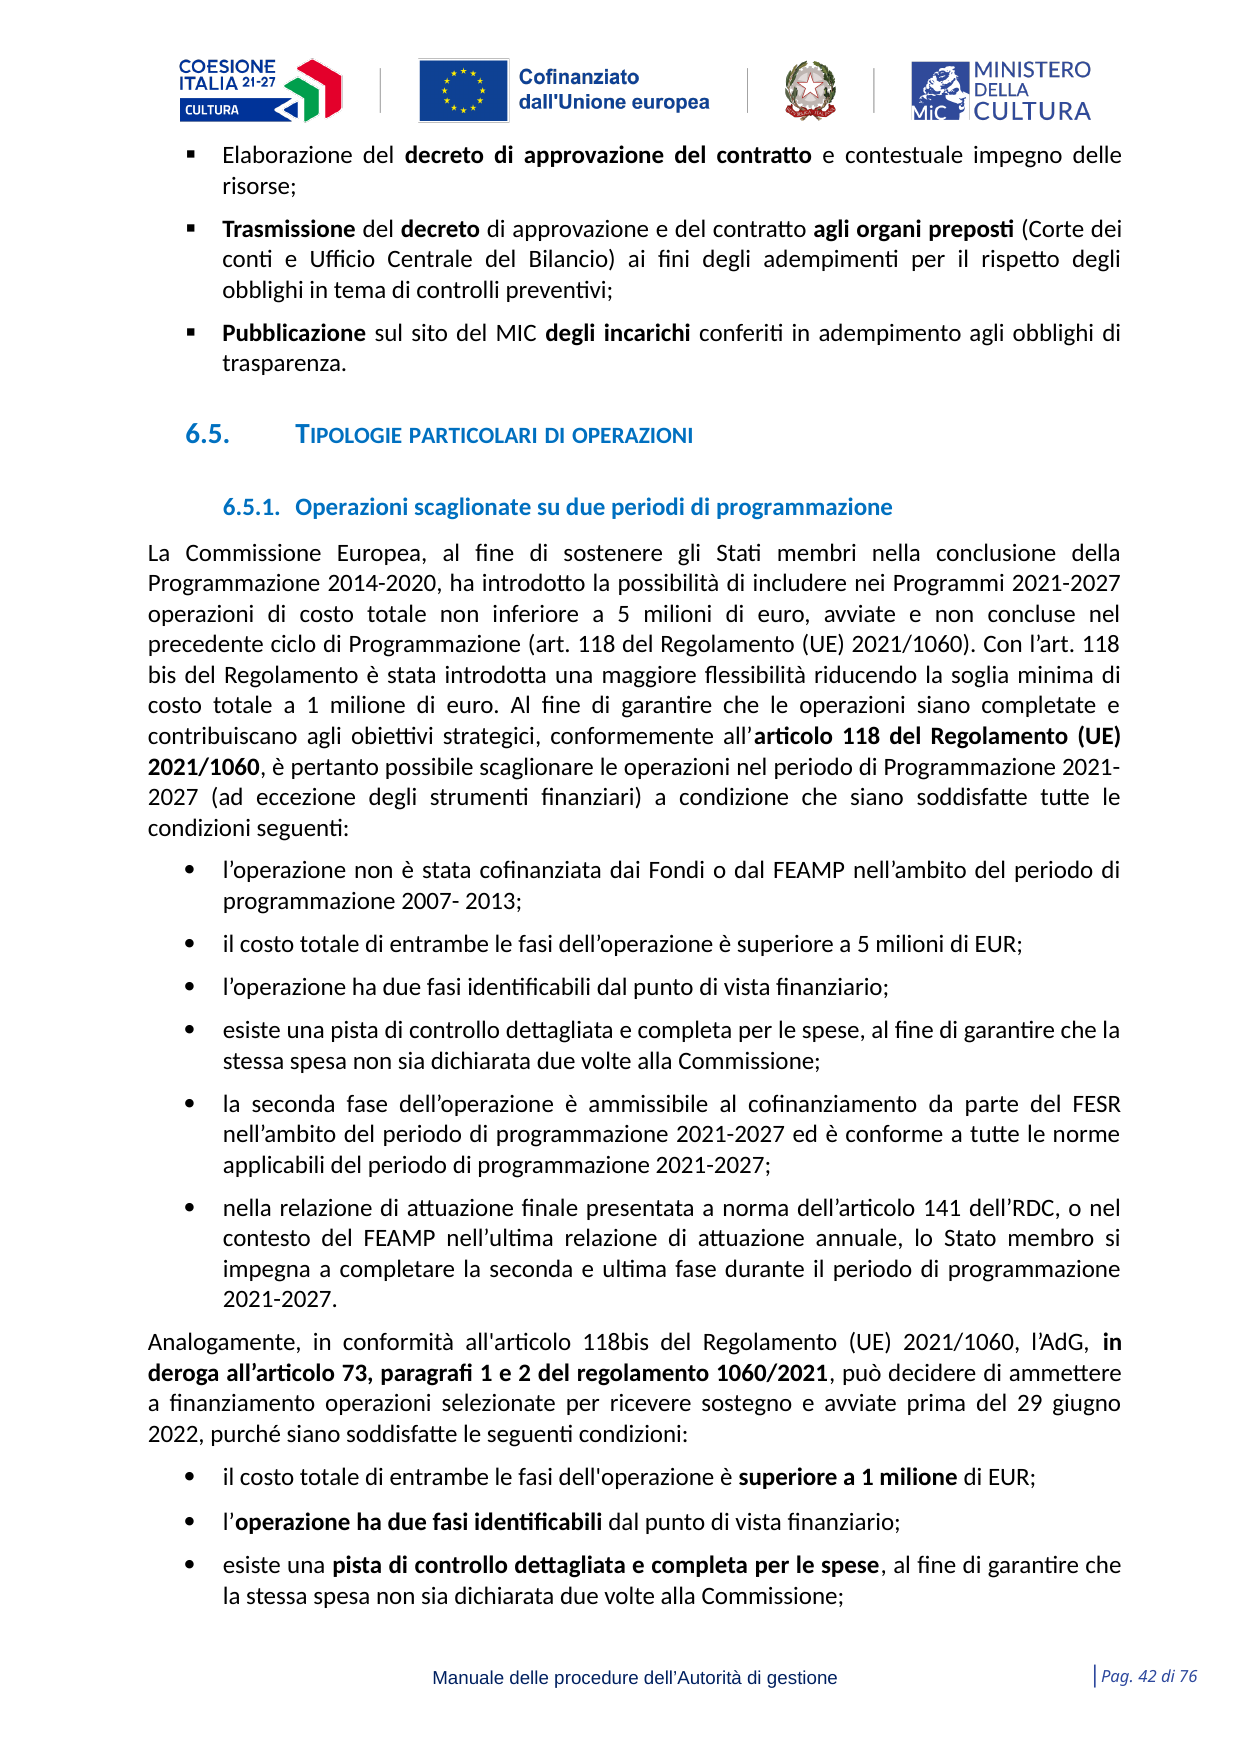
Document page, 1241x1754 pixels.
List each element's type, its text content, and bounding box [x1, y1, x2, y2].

list esiste una pista di controllo dettagliata e completa per le spese, al fine di garantire che la stessa spesa non sia dichiarata due volte alla Commissione; [185, 1549, 1122, 1611]
text La Commissione Europea, al fine di sostenere gli Stati membri nella conclusione della Programmazione 2014-2020, ha introdotto la possibilità di includere nei Programmi 2021-2027 operazioni di costo totale non inferiore a 5 milioni di euro, avviate e non concluse nel precedente ciclo di Programmazione (art. 118 del Regolamento (UE) 2021/1060). Con l’art. 118 bis del Regolamento è stata introdotta una maggiore flessibilità riducendo la soglia minima di costo totale a 1 milione di euro. Al fine di garantire che le operazioni siano completate e contribuiscano agli obiettivi strategici, conformemente all’articolo 118 del Regolamento (UE) 2021/1060, è pertanto possibile scaglionare le operazioni nel periodo di Programmazione 2021-2027 (ad eccezione degli strumenti finanziari) a condizione che siano soddisfatte tutte le condizioni seguenti: [148, 537, 1122, 842]
list l’operazione ha due fasi identificabili dal punto di vista finanziario; [185, 971, 1122, 1002]
picture [147, 44, 1123, 140]
subtitle Tipologie particolari di operazioni [185, 416, 1122, 451]
list nella relazione di attuazione finale presentata a norma dell’articolo 141 dell’RDC, o nel contesto del FEAMP nell’ultima relazione di attuazione annuale, lo Stato membro si impegna a completare la seconda e ultima fase durante il periodo di programmazione 2021-2027. [185, 1192, 1122, 1314]
subtitle Operazioni scaglionate su due periodi di programmazione [223, 492, 1122, 522]
list Pubblicazione sul sito del MIC degli incarichi conferiti in adempimento agli obblighi di trasparenza. [185, 317, 1122, 378]
list l’operazione ha due fasi identificabili dal punto di vista finanziario; [185, 1506, 1122, 1537]
list il costo totale di entrambe le fasi dell’operazione è superiore a 5 milioni di EUR; [185, 928, 1122, 959]
list Trasmissione del decreto di approvazione e del contratto agli organi preposti (Corte dei conti e Ufficio Centrale del Bilancio) ai fini degli adempimenti per il rispetto degli obblighi in tema di controlli preventivi; [185, 213, 1122, 304]
list Elaborazione del decreto di approvazione del contratto e contestuale impegno delle risorse; [185, 140, 1122, 201]
list la seconda fase dell’operazione è ammissibile al cofinanziamento da parte del FESR nell’ambito del periodo di programmazione 2021-2027 ed è conforme a tutte le norme applicabili del periodo di programmazione 2021-2027; [185, 1088, 1122, 1179]
list esiste una pista di controllo dettagliata e completa per le spese, al fine di garantire che la stessa spesa non sia dichiarata due volte alla Commissione; [185, 1014, 1122, 1075]
text Analogamente, in conformità all'articolo 118bis del Regolamento (UE) 2021/1060, l’AdG, in deroga all’articolo 73, paragrafi 1 e 2 del regolamento 1060/2021, può decidere di ammettere a finanziamento operazioni selezionate per ricevere sostegno e avviate prima del 29 giugno 2022, purché siano soddisfatte le seguenti condizioni: [148, 1326, 1122, 1448]
list l’operazione non è stata cofinanziata dai Fondi o dal FEAMP nell’ambito del periodo di programmazione 2007- 2013; [185, 855, 1122, 916]
list il costo totale di entrambe le fasi dell'operazione è superiore a 1 milione di EUR; [185, 1461, 1122, 1492]
